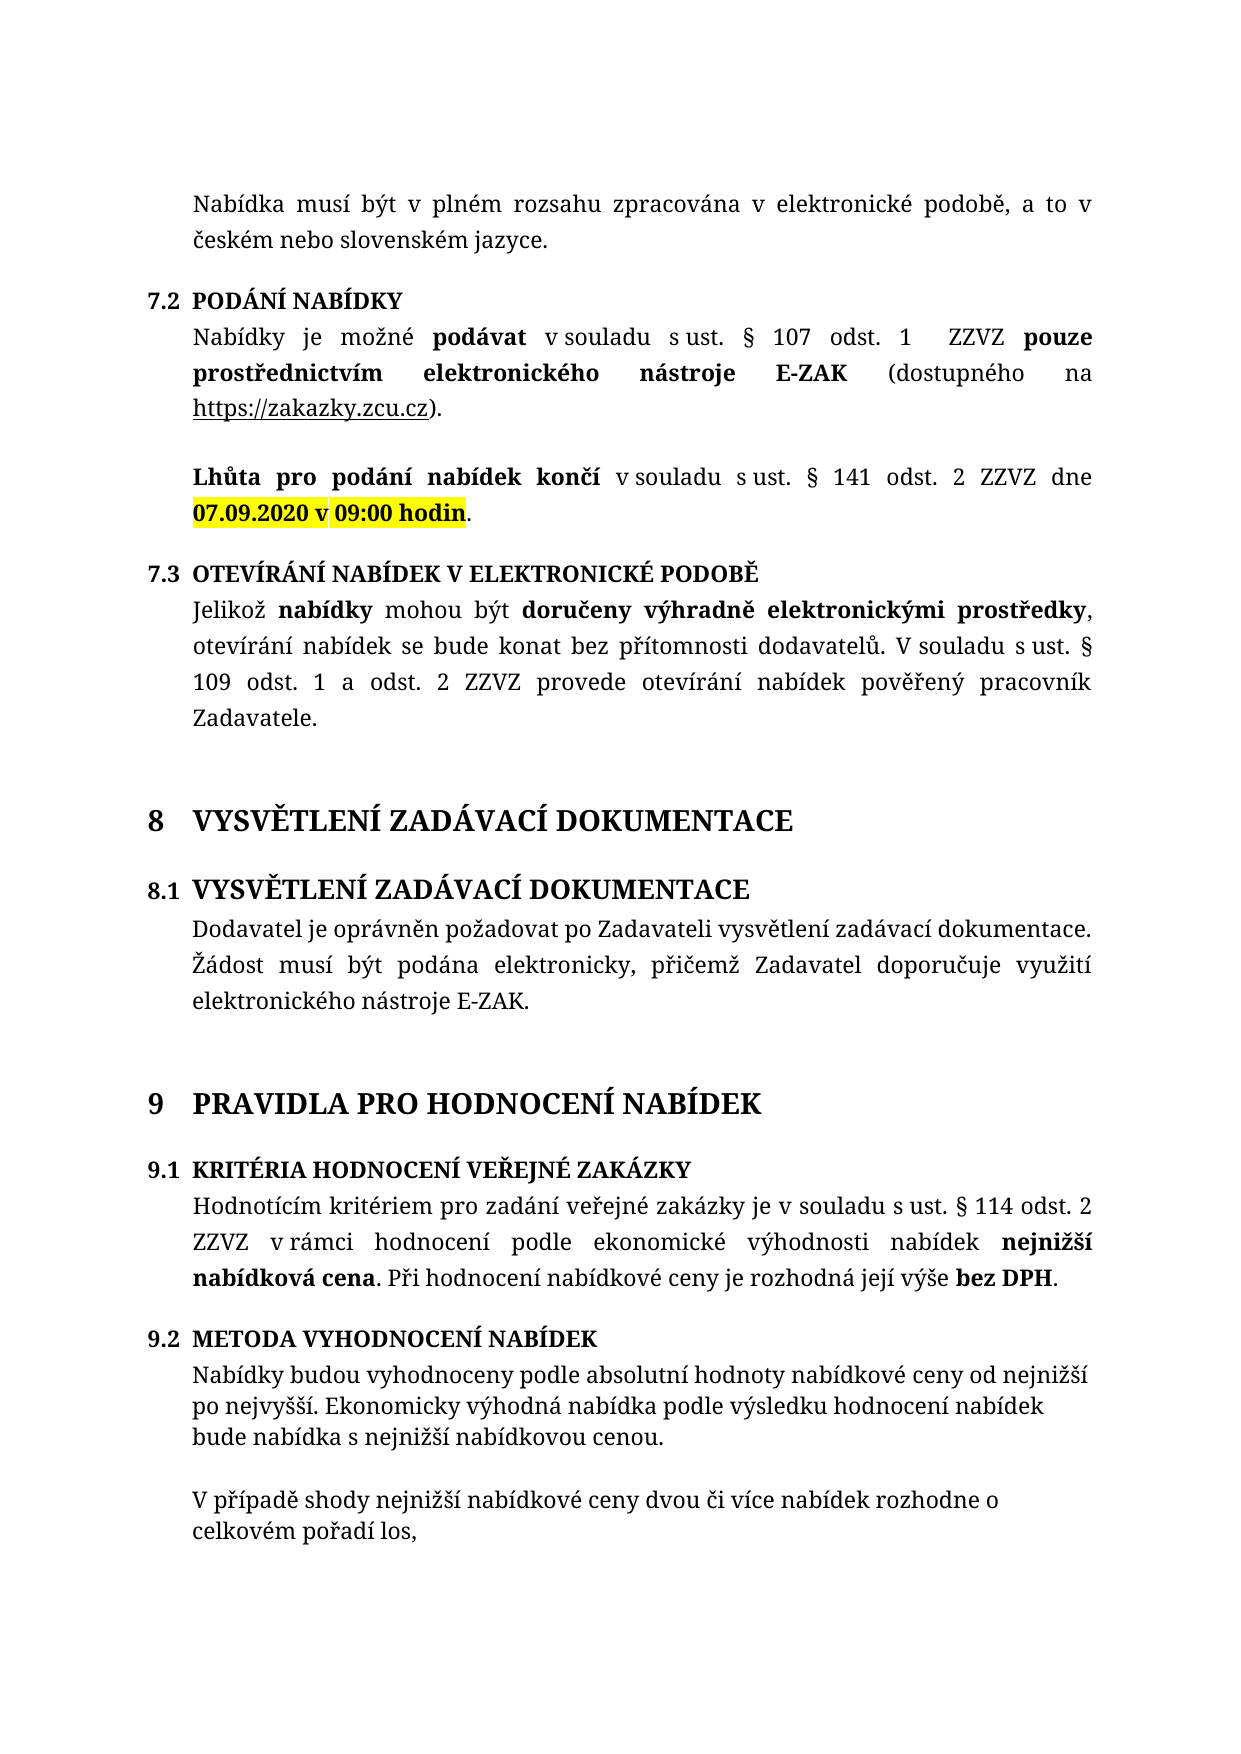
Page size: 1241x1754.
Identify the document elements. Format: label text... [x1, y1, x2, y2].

subtitle VYSVĚTLENÍ ZADÁVACÍ DOKUMENTACE [147, 871, 1093, 908]
subtitle VYSVĚTLENÍ ZADÁVACÍ DOKUMENTACE [148, 800, 1093, 840]
subtitle OTEVÍRÁNÍ NABÍDEK V ELEKTRONICKÉ PODOBĚ [148, 558, 1093, 589]
text Dodavatel je oprávněn požadovat po Zadavateli vysvětlení zadávací dokumentace. Žádost musí být podána elektronicky, přičemž Zadavatel doporučuje využití elektronického nástroje E-ZAK. [192, 913, 1093, 1016]
text Nabídky budou vyhodnoceny podle absolutní hodnoty nabídkové ceny od nejnižší po nejvyšší. Ekonomicky výhodná nabídka podle výsledku hodnocení nabídek bude nabídka s nejnižší nabídkovou cenou. [192, 1359, 1093, 1452]
subtitle PRAVIDLA PRO HODNOCENÍ NABÍDEK [148, 1083, 1093, 1123]
text Lhůta pro podání nabídek končí v souladu s ust. § 141 odst. 2 ZZVZ dne 07.09.2020 v 09:00 hodin. [193, 461, 1093, 528]
text Nabídky je možné podávat v souladu s ust. § 107 odst. 1 ZZVZ pouze prostřednictvím elektronického nástroje E-ZAK (dostupného na https://zakazky.zcu.cz). [193, 321, 1093, 424]
text Hodnotícím kritériem pro zadání veřejné zakázky je v souladu s ust. § 114 odst. 2 ZZVZ v rámci hodnocení podle ekonomické výhodnosti nabídek nejnižší nabídková cena. Při hodnocení nabídkové ceny je rozhodná její výše bez DPH. [193, 1190, 1093, 1293]
text V případě shody nejnižší nabídkové ceny dvou či více nabídek rozhodne o celkovém pořadí los, [192, 1484, 1093, 1546]
subtitle KRITÉRIA HODNOCENÍ VEŘEJNÉ ZAKÁZKY [147, 1154, 1093, 1185]
text Nabídka musí být v plném rozsahu zpracována v elektronické podobě, a to v českém nebo slovenském jazyce. [193, 188, 1093, 255]
subtitle METODA VYHODNOCENÍ NABÍDEK [147, 1323, 1093, 1354]
text Jelikož nabídky mohou být doručeny výhradně elektronickými prostředky, otevírání nabídek se bude konat bez přítomnosti dodavatelů. V souladu s ust. § 109 odst. 1 a odst. 2 ZZVZ provede otevírání nabídek pověřený pracovník Zadavatele. [193, 594, 1093, 733]
subtitle PODÁNÍ NABÍDKY [147, 284, 1093, 316]
